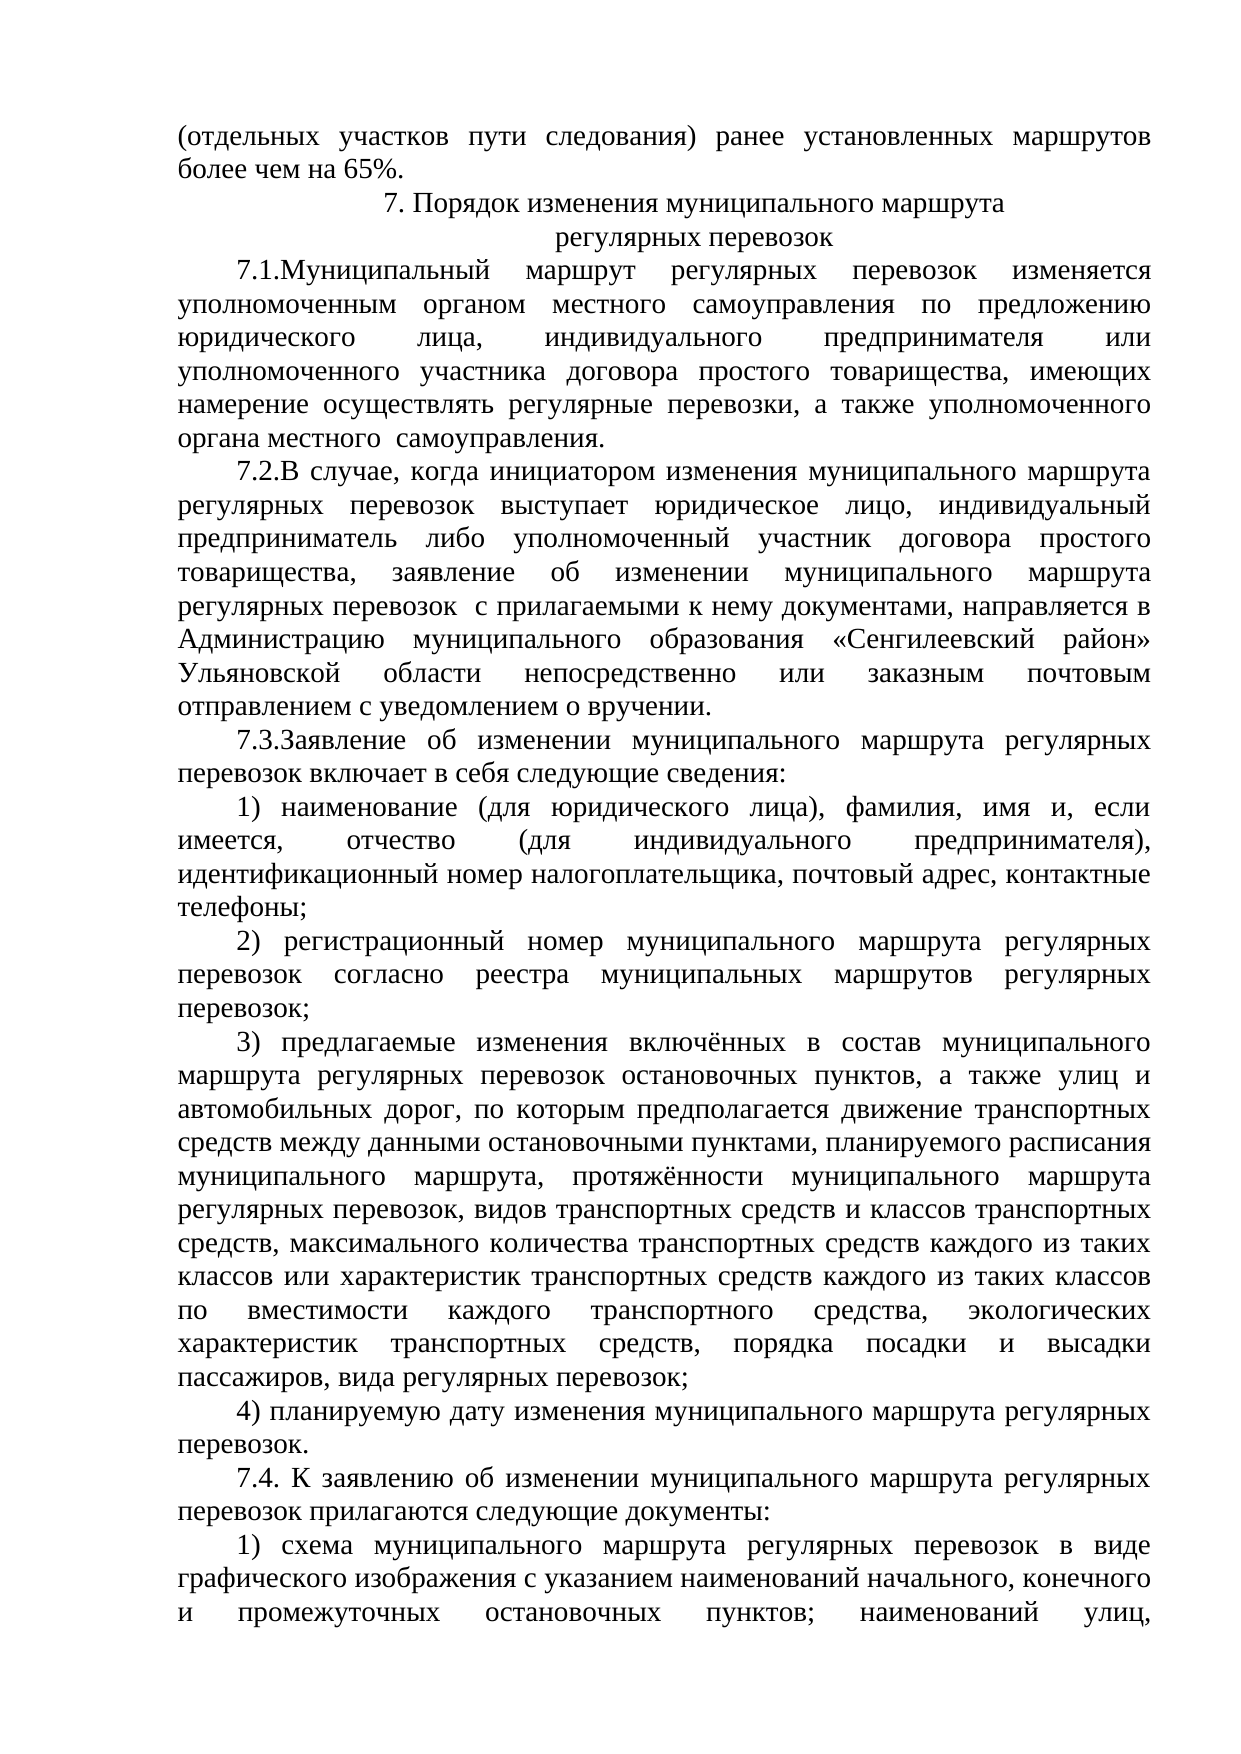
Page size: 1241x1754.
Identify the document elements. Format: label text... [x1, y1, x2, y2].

text 1) наименование (для юридического лица), фамилия, имя и, если имеется, отчество (для индивидуального предпринимателя), идентификационный номер налогоплательщика, почтовый адрес, контактные телефоны; [177, 789, 1152, 923]
text 4) планируемую дату изменения муниципального маршрута регулярных перевозок. [177, 1393, 1152, 1460]
text 3) предлагаемые изменения включённых в состав муниципального маршрута регулярных перевозок остановочных пунктов, а также улиц и автомобильных дорог, по которым предполагается движение транспортных средств между данными остановочными пунктами, планируемого расписания муниципального маршрута, протяжённости муниципального маршрута регулярных перевозок, видов транспортных средств и классов транспортных средств, максимального количества транспортных средств каждого из таких классов или характеристик транспортных средств каждого из таких классов по вместимости каждого транспортного средства, экологических характеристик транспортных средств, порядка посадки и высадки пассажиров, вида регулярных перевозок; [177, 1024, 1152, 1393]
text 7.4. К заявлению об изменении муниципального маршрута регулярных перевозок прилагаются следующие документы: [177, 1460, 1152, 1527]
text 7.3.Заявление об изменении муниципального маршрута регулярных перевозок включает в себя следующие сведения: [177, 722, 1152, 789]
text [177, 118, 1152, 185]
text регулярных перевозок [177, 219, 1152, 252]
text 2) регистрационный номер муниципального маршрута регулярных перевозок согласно реестра муниципальных маршрутов регулярных перевозок; [177, 923, 1152, 1024]
text 7.2.В случае, когда инициатором изменения муниципального маршрута регулярных перевозок выступает юридическое лицо, индивидуальный предприниматель либо уполномоченный участник договора простого товарищества, заявление об изменении муниципального маршрута регулярных перевозок с прилагаемыми к нему документами, направляется в Администрацию муниципального образования «Сенгилеевский район» Ульяновской области непосредственно или заказным почтовым отправлением с уведомлением о вручении. [177, 453, 1152, 722]
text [177, 1527, 1152, 1627]
text 7. Порядок изменения муниципального маршрута [177, 185, 1152, 219]
text 7.1.Муниципальный маршрут регулярных перевозок изменяется уполномоченным органом местного самоуправления по предложению юридического лица, индивидуального предпринимателя или уполномоченного участника договора простого товарищества, имеющих намерение осуществлять регулярные перевозки, а также уполномоченного органа местного самоуправления. [177, 252, 1152, 453]
